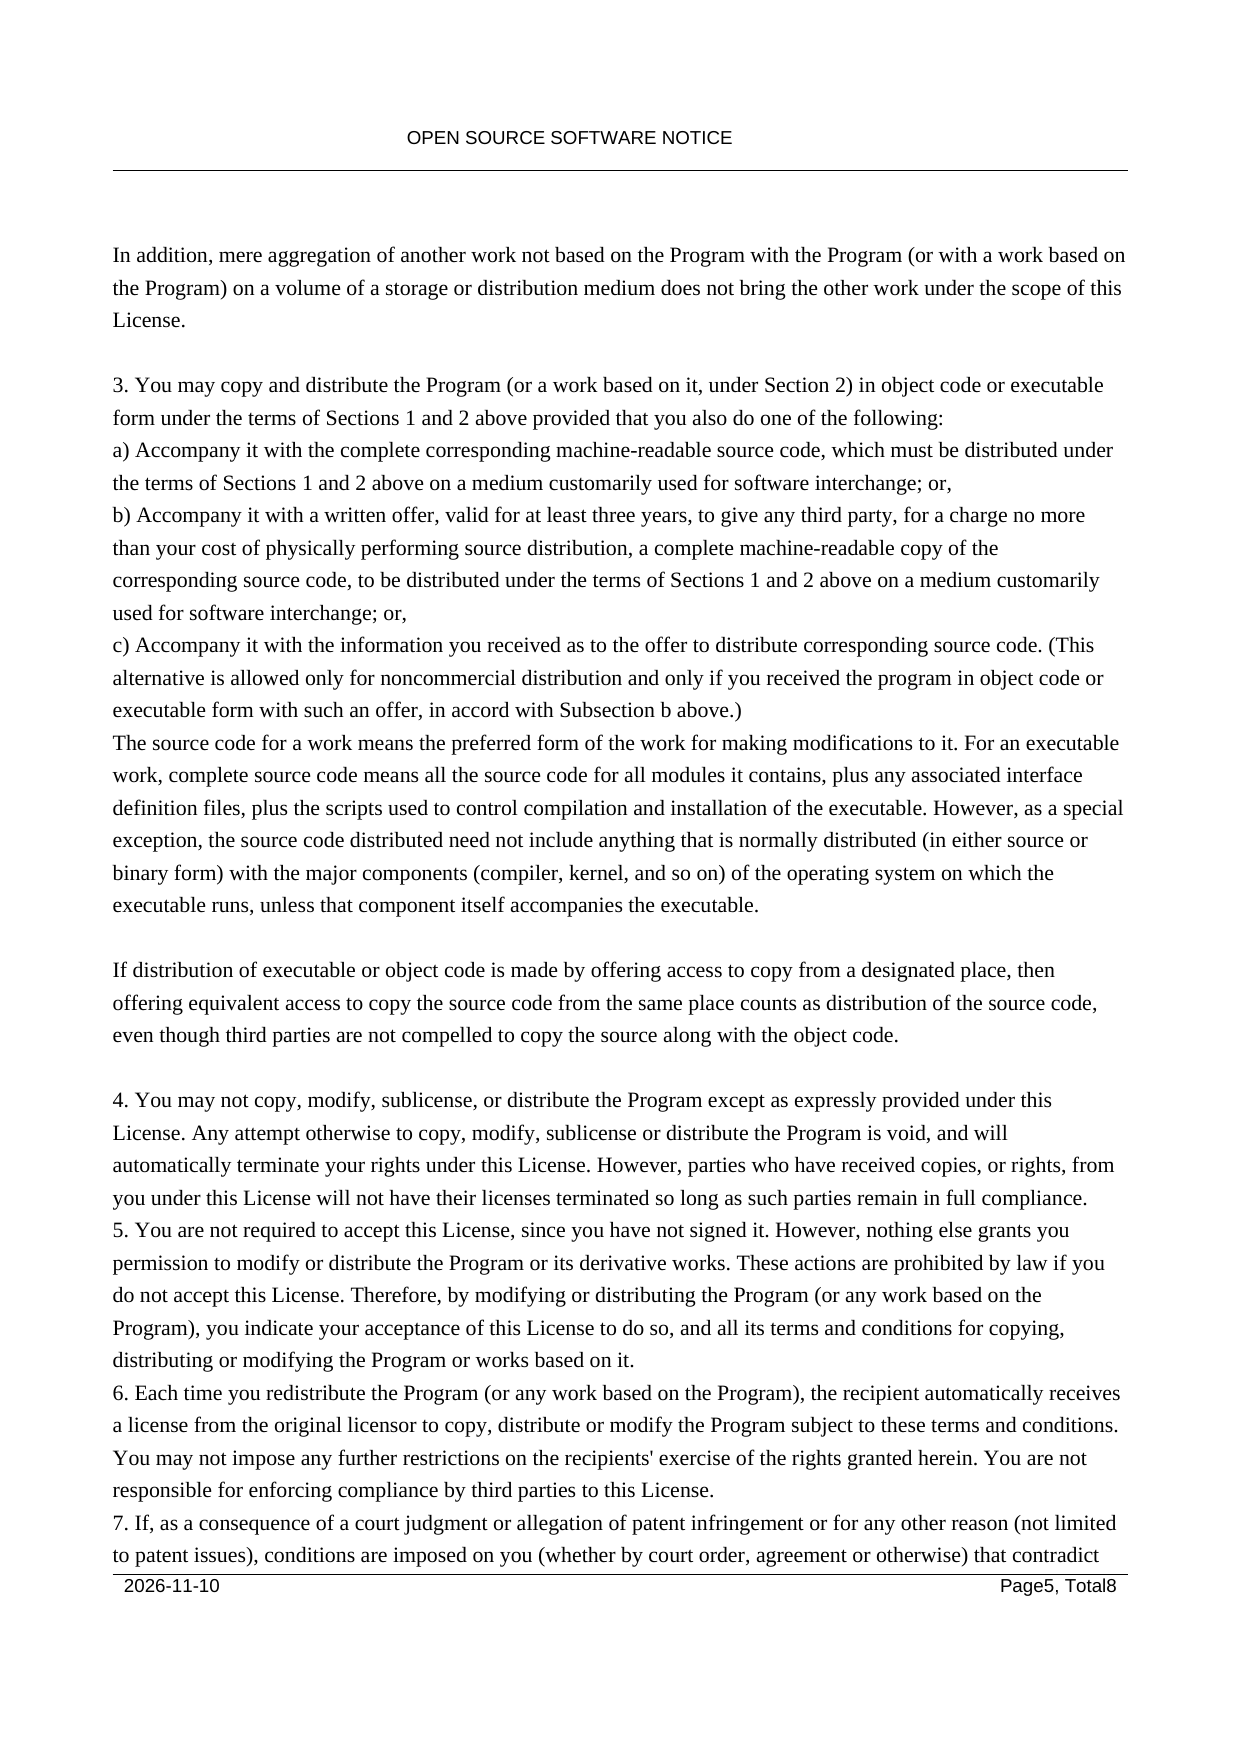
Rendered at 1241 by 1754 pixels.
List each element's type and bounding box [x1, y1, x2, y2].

text [112, 206, 1128, 1571]
